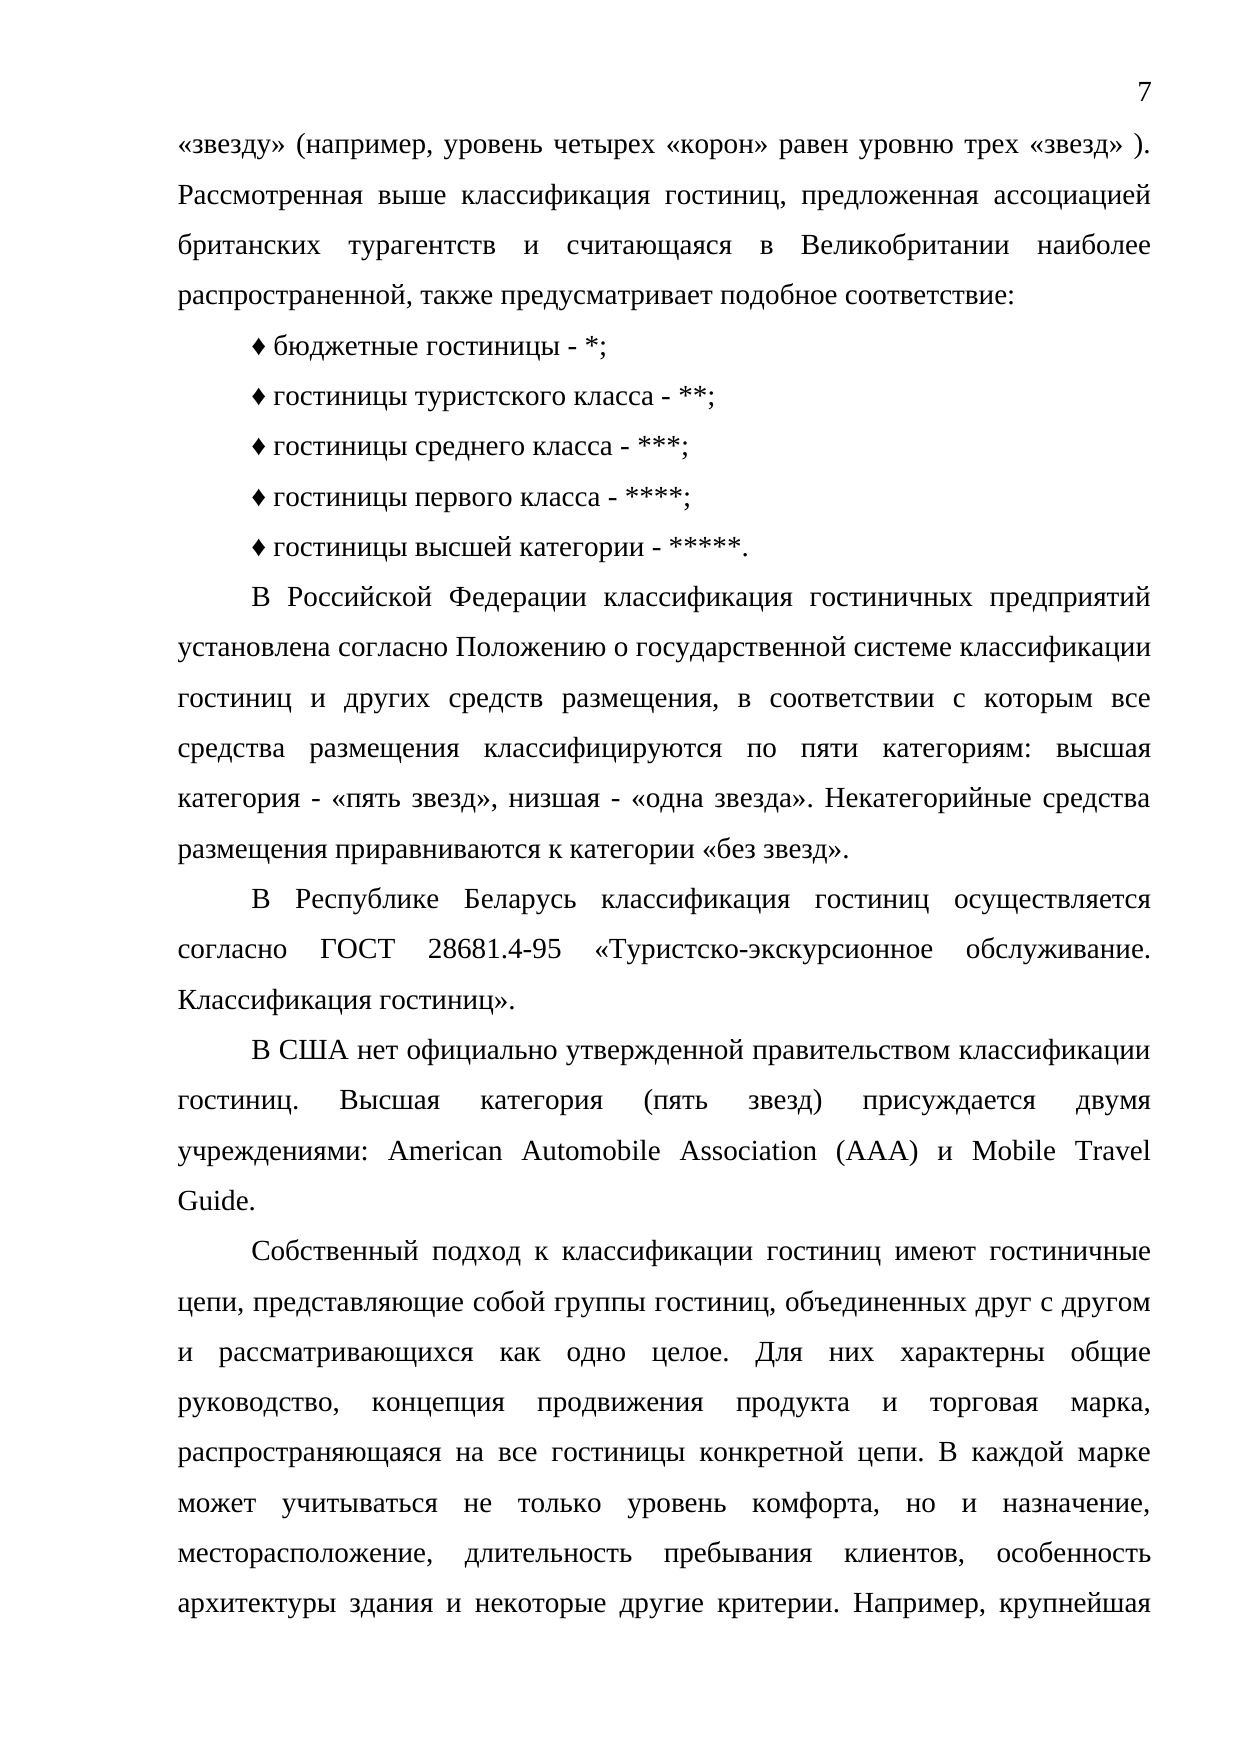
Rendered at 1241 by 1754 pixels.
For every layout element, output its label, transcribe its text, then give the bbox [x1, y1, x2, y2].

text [177, 1233, 1152, 1619]
text В Российской Федерации классификация гостиничных предприятий установлена согласно Положению о государственной системе классификации гостиниц и других средств размещения, в соответствии с которым все средства размещения классифицируются по пяти категориям: высшая категория - «пять звезд», низшая - «одна звезда». Некатегорийные средства размещения приравниваются к категории «без звезд». [177, 579, 1152, 864]
text ♦ гостиницы первого класса - ****; [177, 479, 1152, 512]
text В Республике Беларусь классификация гостиниц осуществляется согласно ГОСТ 28681.4-95 «Туристско-экскурсионное обслуживание. Классификация гостиниц». [177, 881, 1152, 1015]
text ♦ гостиницы высшей категории - *****. [177, 529, 1152, 562]
text ♦ бюджетные гостиницы - *; [177, 328, 1152, 361]
text ♦ гостиницы туристского класса - **; [177, 378, 1152, 412]
text В США нет официально утвержденной правительством классификации гостиниц. Высшая категория (пять звезд) присуждается двумя учреждениями: American Automobile Association (AAA) и Mobile Travel Guide. [177, 1032, 1152, 1217]
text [177, 126, 1152, 311]
text ♦ гостиницы среднего класса - ***; [177, 428, 1152, 462]
